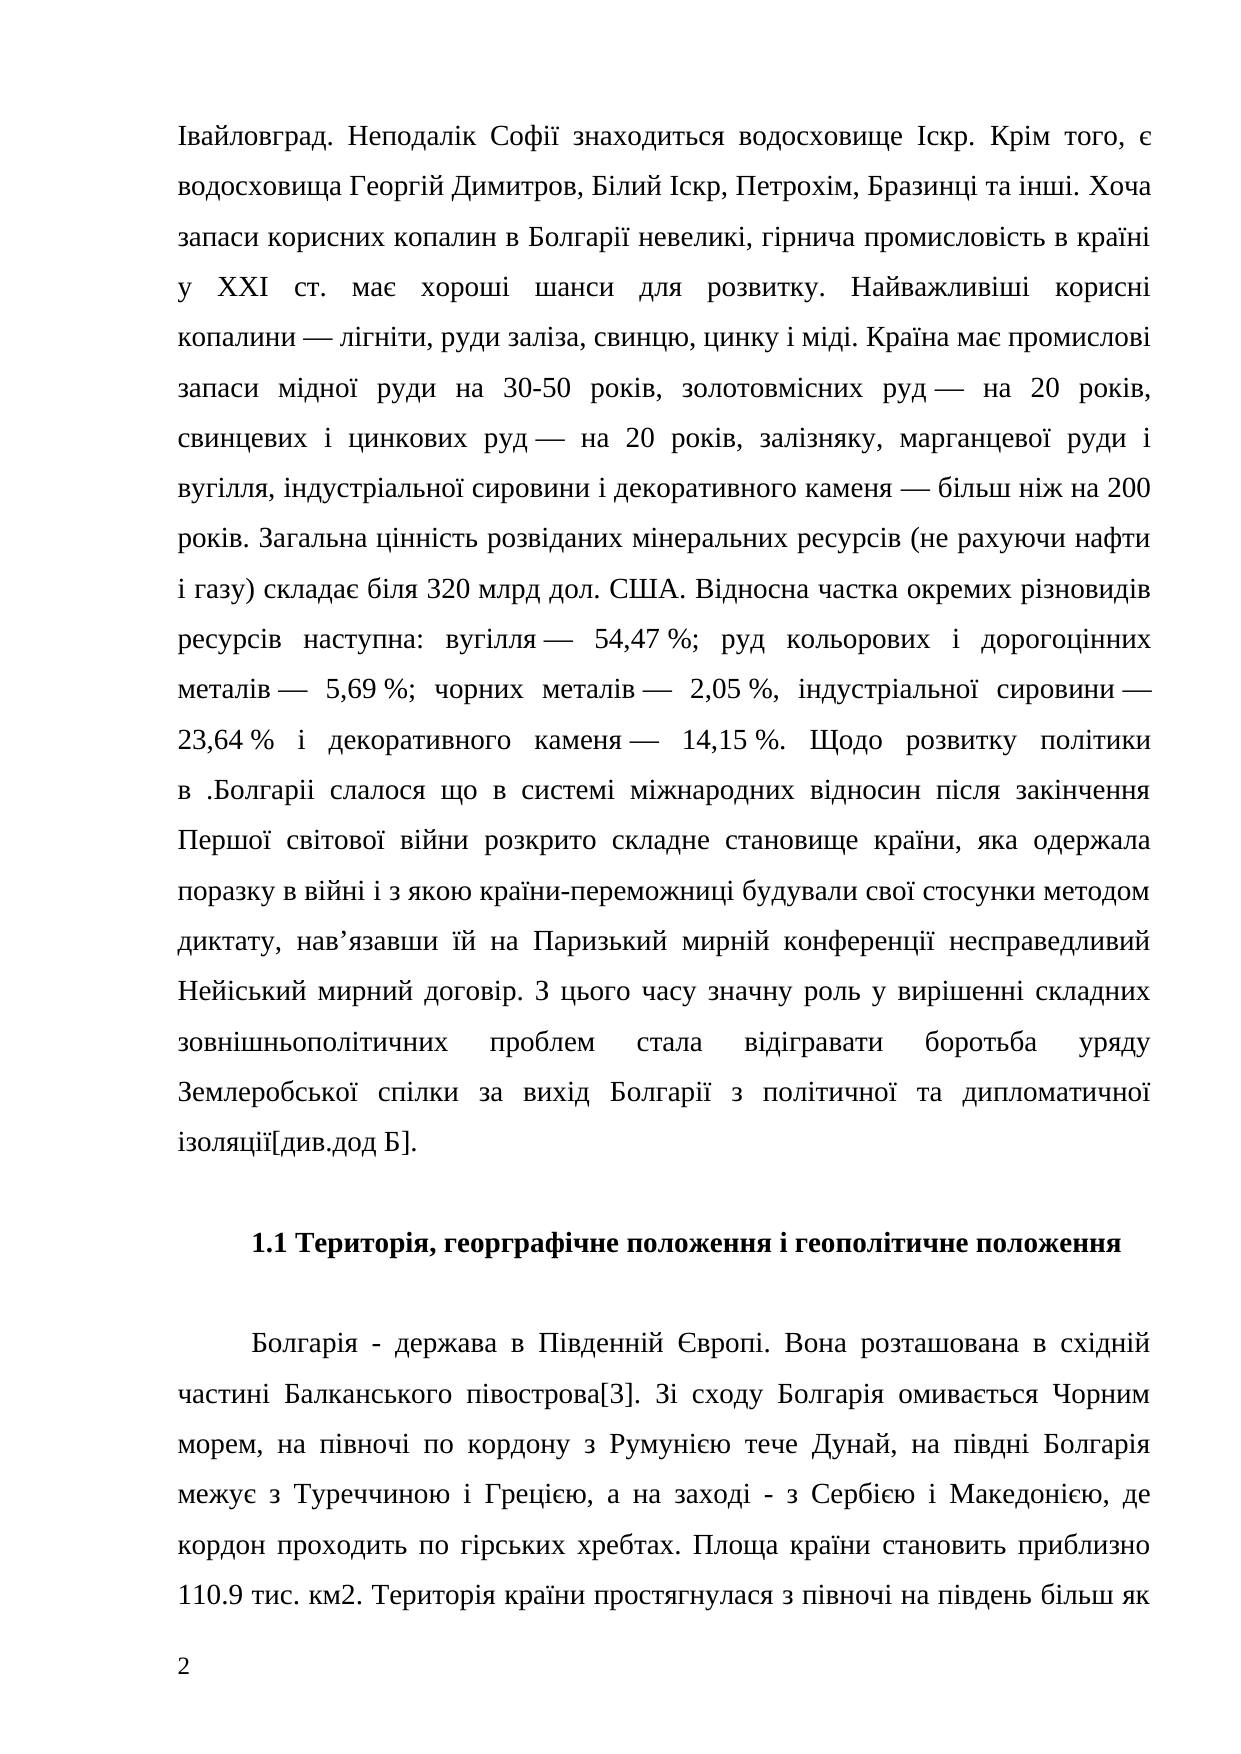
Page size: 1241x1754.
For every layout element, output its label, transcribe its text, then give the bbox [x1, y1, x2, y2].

text 1.1 Територія, георграфічне положення і геополітичне положення [177, 1225, 1152, 1258]
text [177, 118, 1152, 1158]
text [177, 1326, 1152, 1611]
